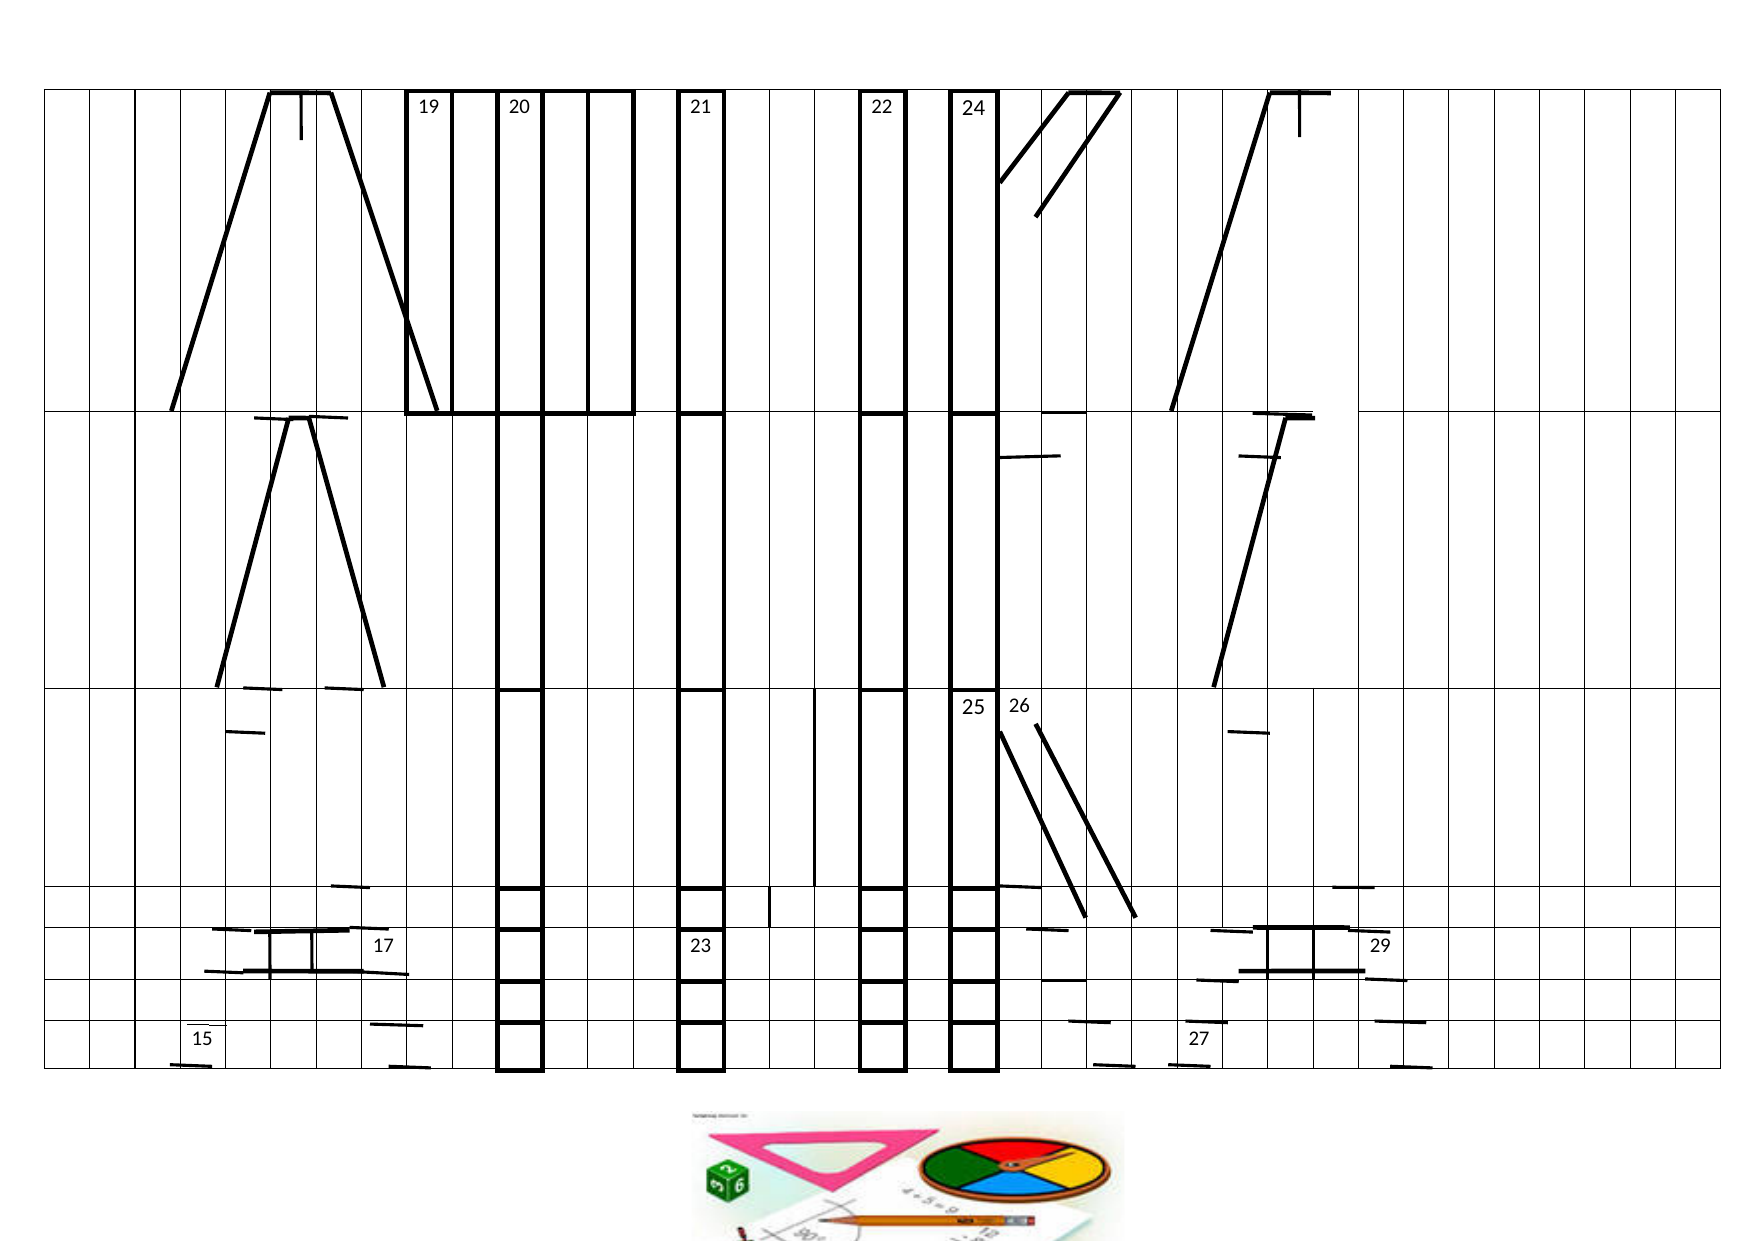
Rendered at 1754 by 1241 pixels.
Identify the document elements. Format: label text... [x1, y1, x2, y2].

table_cell [862, 891, 903, 927]
table_cell [1495, 980, 1539, 1020]
table_cell [588, 1021, 633, 1068]
table_cell [953, 932, 995, 979]
table_cell [317, 974, 361, 979]
table_cell [181, 980, 225, 1020]
table_cell [590, 93, 631, 411]
table_cell [271, 980, 316, 1020]
table_cell [726, 928, 769, 979]
table_cell [1132, 689, 1177, 886]
table_cell [226, 90, 269, 223]
table_cell [1585, 689, 1630, 886]
table_cell 26 [1000, 740, 1041, 885]
table_cell [453, 980, 495, 1020]
table_cell [1315, 930, 1358, 968]
table_cell [1223, 1021, 1267, 1068]
table_cell [362, 887, 406, 927]
table_cell [1495, 887, 1539, 927]
table_cell [500, 416, 540, 687]
table_cell [1631, 980, 1675, 1020]
table_cell [271, 689, 316, 886]
table_cell [1268, 421, 1313, 687]
table_cell [1631, 412, 1675, 687]
table_cell [1676, 412, 1720, 687]
table_cell [45, 980, 89, 1020]
table_cell [45, 412, 89, 687]
table_cell [1540, 689, 1584, 886]
table_cell [226, 887, 270, 927]
table_cell [500, 932, 540, 979]
table_cell [1313, 90, 1358, 687]
table_cell [545, 93, 586, 411]
table_cell [1269, 930, 1312, 968]
table_cell 15 [181, 1021, 225, 1068]
table_cell [634, 689, 676, 886]
table_cell [1132, 1021, 1177, 1068]
table_cell [545, 1021, 587, 1068]
table_cell [1404, 90, 1448, 411]
table_cell [1314, 1021, 1358, 1068]
table_cell [862, 1025, 903, 1068]
table_cell [1449, 689, 1494, 886]
table_cell [453, 1021, 495, 1068]
table_cell [908, 887, 948, 927]
table_cell [770, 412, 814, 687]
table_cell [45, 1021, 89, 1068]
table_cell [1087, 1021, 1131, 1068]
table_cell [362, 196, 404, 411]
table_cell [726, 90, 769, 411]
table_cell [181, 887, 225, 927]
table_cell [1631, 1021, 1675, 1068]
table_cell 22 [862, 93, 903, 411]
table_cell [1585, 412, 1630, 687]
table_cell [1676, 980, 1720, 1020]
table_cell [1268, 689, 1313, 886]
table_cell [1449, 887, 1494, 927]
table_cell [90, 887, 134, 927]
table_cell [1178, 980, 1222, 1020]
table_cell [1042, 96, 1086, 201]
table_cell [90, 1021, 134, 1068]
table_cell [953, 416, 995, 687]
table_cell [545, 980, 587, 1020]
table_cell [181, 249, 225, 411]
table_cell [226, 501, 270, 687]
table_cell [500, 984, 540, 1020]
table_cell [1449, 412, 1494, 687]
table_cell 21 [681, 93, 722, 411]
table_cell [90, 412, 134, 687]
table_cell [634, 980, 676, 1020]
table_cell [1676, 1021, 1720, 1068]
table_cell [1540, 980, 1584, 1020]
table_cell [770, 689, 813, 886]
table_cell [1087, 689, 1131, 886]
table_cell [1449, 1021, 1494, 1068]
table_cell [271, 96, 316, 411]
table_cell 24 [953, 93, 995, 411]
table_cell [771, 887, 814, 927]
table_cell [1000, 928, 1041, 979]
table_cell [317, 887, 361, 927]
table_cell [815, 90, 858, 411]
table_cell [1042, 414, 1086, 687]
table_cell [681, 1025, 722, 1068]
table_cell [1315, 974, 1358, 979]
table_cell [862, 692, 903, 886]
table_cell 27 [1178, 1021, 1222, 1068]
table_cell [815, 980, 858, 1020]
table_cell [90, 980, 134, 1020]
table_cell [862, 984, 903, 1020]
table_cell [588, 887, 633, 927]
table_cell [1000, 888, 1041, 927]
table_cell [1404, 1021, 1448, 1068]
table_cell [1404, 887, 1448, 927]
table_cell [317, 1021, 361, 1068]
table_cell [726, 1021, 769, 1068]
table_cell [1132, 90, 1177, 411]
table_cell [1585, 928, 1630, 979]
table_cell [1540, 412, 1584, 687]
table_cell [1042, 1021, 1086, 1068]
table_cell [1540, 90, 1584, 411]
table_cell [1223, 689, 1267, 886]
table_cell [1631, 90, 1675, 411]
table_cell [90, 90, 134, 411]
table_cell [1223, 113, 1267, 411]
table_cell [226, 928, 270, 971]
table_cell [1000, 90, 1041, 177]
table_cell 17 [362, 928, 406, 972]
table_cell [1359, 689, 1403, 886]
table_cell [1223, 501, 1267, 687]
table_cell [1585, 980, 1630, 1020]
table_cell [1132, 412, 1177, 687]
table_cell [331, 90, 361, 172]
table_cell [1449, 980, 1494, 1020]
table_cell [1676, 689, 1720, 886]
table_cell [181, 90, 225, 368]
table_cell [136, 887, 180, 927]
table_cell 23 [681, 932, 722, 979]
table_cell 20 [500, 93, 540, 411]
table_cell [226, 1021, 270, 1068]
table_cell [1631, 689, 1675, 886]
table_cell [908, 90, 948, 411]
table_cell [181, 689, 225, 886]
table_cell [500, 692, 540, 886]
table_cell [953, 891, 995, 927]
table_cell [1495, 412, 1539, 687]
table_cell [1495, 928, 1539, 979]
table_cell [1178, 90, 1222, 377]
table_cell [1087, 887, 1131, 927]
table_cell [453, 689, 495, 886]
table_cell [1314, 980, 1358, 1020]
table_cell [681, 984, 722, 1020]
table_cell [1087, 928, 1131, 979]
table_cell [1676, 90, 1720, 411]
table_cell [181, 412, 225, 687]
table_cell [1631, 928, 1675, 979]
table_cell [1359, 1021, 1403, 1068]
table_cell [1268, 1021, 1313, 1068]
table_cell [908, 412, 948, 687]
table_cell [1223, 980, 1267, 1020]
table_cell [634, 928, 676, 979]
table_cell [317, 980, 361, 1020]
table_cell [1178, 887, 1222, 927]
table_cell [500, 1025, 540, 1068]
table_cell [136, 1021, 180, 1068]
table_cell [1132, 928, 1177, 979]
table_cell [407, 928, 452, 979]
table_cell [588, 928, 633, 979]
table_cell [226, 104, 270, 411]
table_cell [545, 887, 587, 927]
table_cell [1178, 928, 1266, 979]
table_cell [1087, 412, 1131, 687]
table_cell [136, 980, 180, 1020]
table_cell [45, 689, 89, 886]
table_cell [726, 412, 769, 687]
table_cell [1268, 96, 1313, 411]
table_cell [1359, 887, 1403, 927]
table_cell [1268, 887, 1313, 925]
table_cell [681, 416, 722, 687]
table_cell [726, 887, 768, 927]
table_cell [770, 980, 814, 1020]
table_cell [1314, 689, 1358, 886]
table_cell [1042, 90, 1068, 122]
table_cell [1178, 412, 1222, 687]
table_cell [726, 689, 769, 886]
table_cell [271, 1021, 316, 1068]
table_cell [1540, 1021, 1584, 1068]
table_cell [407, 689, 452, 886]
table_cell [816, 689, 858, 886]
table_cell [815, 928, 858, 979]
table_cell [1178, 259, 1222, 411]
table_cell [45, 90, 89, 411]
table_cell [1042, 149, 1086, 411]
table_cell [453, 887, 495, 927]
table_cell [1359, 412, 1403, 687]
table_cell [634, 412, 676, 687]
table_cell [362, 980, 406, 1020]
table_cell [1359, 90, 1403, 411]
table_cell [545, 689, 587, 886]
table_cell [953, 984, 995, 1020]
table_cell [1676, 928, 1720, 979]
table_cell [136, 412, 180, 687]
table_cell [1000, 458, 1041, 687]
table_cell 29 [1359, 928, 1403, 979]
table_cell [317, 412, 361, 592]
table_cell [815, 1021, 858, 1068]
table_cell [588, 980, 633, 1020]
table_cell [545, 416, 587, 687]
table_cell [181, 928, 225, 979]
table_cell [453, 928, 495, 979]
table_cell [726, 980, 769, 1020]
picture [691, 1111, 1125, 1241]
table_cell [362, 1021, 406, 1068]
table_cell [770, 928, 814, 979]
table_cell [1676, 887, 1720, 927]
table_cell [908, 689, 948, 886]
table_cell [136, 689, 180, 886]
table_cell [272, 934, 310, 968]
table_cell [862, 416, 903, 687]
table_cell [815, 887, 858, 927]
table_cell 19 [409, 93, 450, 411]
table_cell [45, 928, 89, 979]
table_cell [1449, 928, 1494, 979]
table_cell [1042, 982, 1086, 1020]
table_cell [1404, 412, 1448, 687]
table_cell [90, 689, 134, 886]
table_cell [908, 980, 948, 1020]
table_cell [770, 1021, 814, 1068]
table_cell [407, 980, 452, 1020]
table_cell [636, 90, 676, 411]
table_cell [1223, 412, 1267, 639]
table_cell [1495, 689, 1539, 886]
table_cell [634, 887, 676, 927]
table_cell [545, 928, 587, 979]
table_cell [362, 412, 406, 687]
table_cell [1042, 744, 1086, 886]
table_cell [136, 90, 180, 411]
table_cell 25 [953, 692, 995, 886]
table_cell [1178, 689, 1222, 886]
table_cell [588, 689, 633, 886]
table_cell [1540, 887, 1584, 927]
table_cell [681, 891, 722, 927]
table_cell [1042, 689, 1086, 814]
table_cell [1132, 887, 1177, 927]
table_cell [1000, 134, 1041, 411]
table_cell [226, 689, 270, 886]
table_cell [1585, 1021, 1630, 1068]
table_cell [500, 891, 540, 927]
table_cell [681, 692, 722, 886]
table_cell [634, 1021, 676, 1068]
table_cell [45, 887, 89, 927]
table_cell [362, 90, 404, 301]
table_cell [862, 932, 903, 979]
table_cell [1359, 980, 1403, 1020]
table_cell [1000, 412, 1041, 455]
table_cell [1314, 887, 1358, 927]
table_cell [770, 90, 814, 411]
table_cell [226, 412, 270, 639]
table_cell [226, 980, 270, 1020]
table_cell [1404, 689, 1448, 886]
table_cell [1495, 1021, 1539, 1068]
table_cell [271, 412, 316, 417]
table_cell [272, 974, 316, 979]
table_cell [90, 928, 134, 979]
table_cell [588, 416, 633, 687]
table_cell [1540, 928, 1584, 979]
table_cell [1042, 928, 1086, 979]
table_cell [312, 419, 316, 431]
table_cell [453, 416, 495, 687]
table_cell [362, 689, 406, 886]
table_cell [1087, 980, 1131, 1020]
table_cell [407, 1021, 452, 1068]
table_cell [407, 416, 452, 687]
table_cell [1087, 90, 1131, 411]
table_cell [1585, 90, 1630, 411]
table_cell [1268, 416, 1285, 455]
table_cell [1585, 887, 1675, 927]
table_cell [1404, 928, 1448, 979]
table_cell [1000, 980, 1041, 1020]
table_cell [226, 974, 268, 979]
table_cell [136, 928, 180, 979]
table_cell [317, 930, 361, 968]
table_cell [317, 96, 361, 411]
table_cell [1223, 887, 1267, 927]
table_cell [1269, 974, 1312, 979]
table_cell [1495, 90, 1539, 411]
table_cell [953, 1025, 995, 1068]
table_cell [271, 887, 316, 927]
table_cell [1042, 887, 1086, 927]
table_cell 26 [1000, 689, 1041, 813]
table_cell [271, 421, 316, 687]
table_cell [1268, 980, 1313, 1020]
table_cell [908, 1021, 948, 1068]
table_cell [1404, 980, 1448, 1020]
table_cell [317, 689, 361, 886]
table_cell [1449, 90, 1494, 411]
table_cell [1000, 1021, 1041, 1068]
table_cell [407, 887, 452, 927]
table_cell [317, 460, 361, 687]
table_cell [1132, 980, 1177, 1020]
table_cell [815, 412, 858, 687]
table_cell [908, 928, 948, 979]
table_cell [1223, 90, 1267, 232]
table_cell [454, 93, 495, 411]
